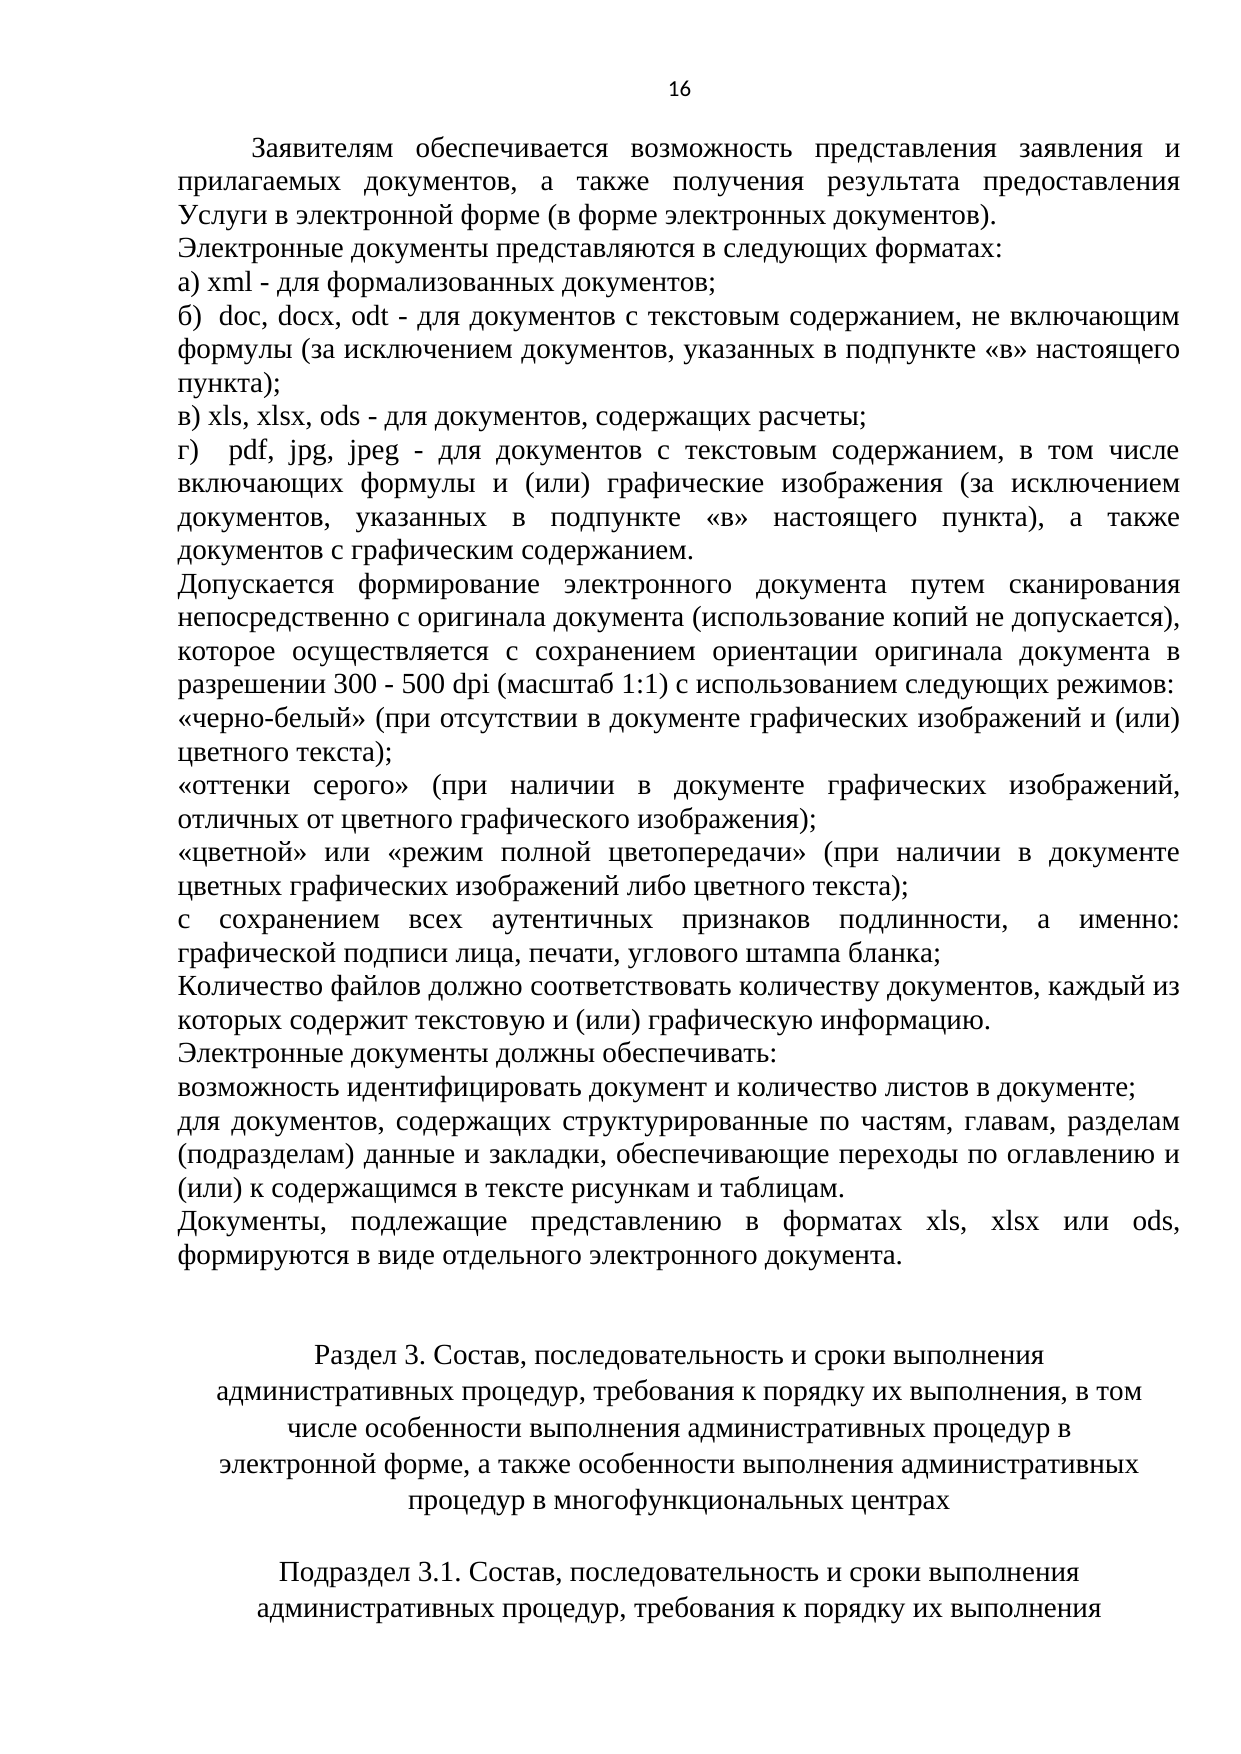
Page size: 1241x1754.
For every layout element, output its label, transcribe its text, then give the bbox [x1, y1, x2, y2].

text Заявителям обеспечивается возможность представления заявления и прилагаемых документов, а также получения результата предоставления Услуги в электронной форме (в форме электронных документов). [177, 130, 1181, 231]
text «оттенки серого» (при наличии в документе графических изображений, отличных от цветного графического изображения); [177, 767, 1181, 834]
text б) doc, docx, odt - для документов с текстовым содержанием, не включающим формулы (за исключением документов, указанных в подпункте «в» настоящего пункта); [177, 298, 1181, 398]
text «цветной» или «режим полной цветопередачи» (при наличии в документе цветных графических изображений либо цветного текста); [177, 834, 1181, 901]
text электронной форме, а также особенности выполнения административных процедур в многофункциональных центрах [177, 1446, 1181, 1516]
text административных процедур, требования к порядку их выполнения [177, 1590, 1181, 1624]
text Количество файлов должно соответствовать количеству документов, каждый из которых содержит текстовую и (или) графическую информацию. [177, 968, 1181, 1036]
text Допускается формирование электронного документа путем сканирования непосредственно с оригинала документа (использование копий не допускается), которое осуществляется с сохранением ориентации оригинала документа в разрешении 300 - 500 dpi (масштаб 1:1) с использованием следующих режимов: [177, 566, 1181, 700]
text Документы, подлежащие представлению в форматах xls, xlsx или ods, формируются в виде отдельного электронного документа. [177, 1203, 1181, 1270]
text в) xls, xlsx, ods - для документов, содержащих расчеты; [177, 398, 1181, 432]
text Подраздел 3.1. Состав, последовательность и сроки выполнения [177, 1554, 1181, 1588]
text «черно-белый» (при отсутствии в документе графических изображений и (или) цветного текста); [177, 700, 1181, 767]
text Электронные документы должны обеспечивать: [177, 1036, 1181, 1069]
text Раздел 3. Состав, последовательность и сроки выполнения [177, 1337, 1181, 1371]
text административных процедур, требования к порядку их выполнения, в том числе особенности выполнения административных процедур в [177, 1373, 1181, 1443]
text Электронные документы представляются в следующих форматах: [177, 231, 1181, 264]
text с сохранением всех аутентичных признаков подлинности, а именно: графической подписи лица, печати, углового штампа бланка; [177, 901, 1181, 968]
text возможность идентифицировать документ и количество листов в документе; [177, 1069, 1181, 1103]
text для документов, содержащих структурированные по частям, главам, разделам (подразделам) данные и закладки, обеспечивающие переходы по оглавлению и (или) к содержащимся в тексте рисункам и таблицам. [177, 1103, 1181, 1203]
text г) pdf, jpg, jpeg - для документов с текстовым содержанием, в том числе включающих формулы и (или) графические изображения (за исключением документов, указанных в подпункте «в» настоящего пункта), а также документов с графическим содержанием. [177, 432, 1181, 566]
text а) xml - для формализованных документов; [177, 264, 1181, 298]
